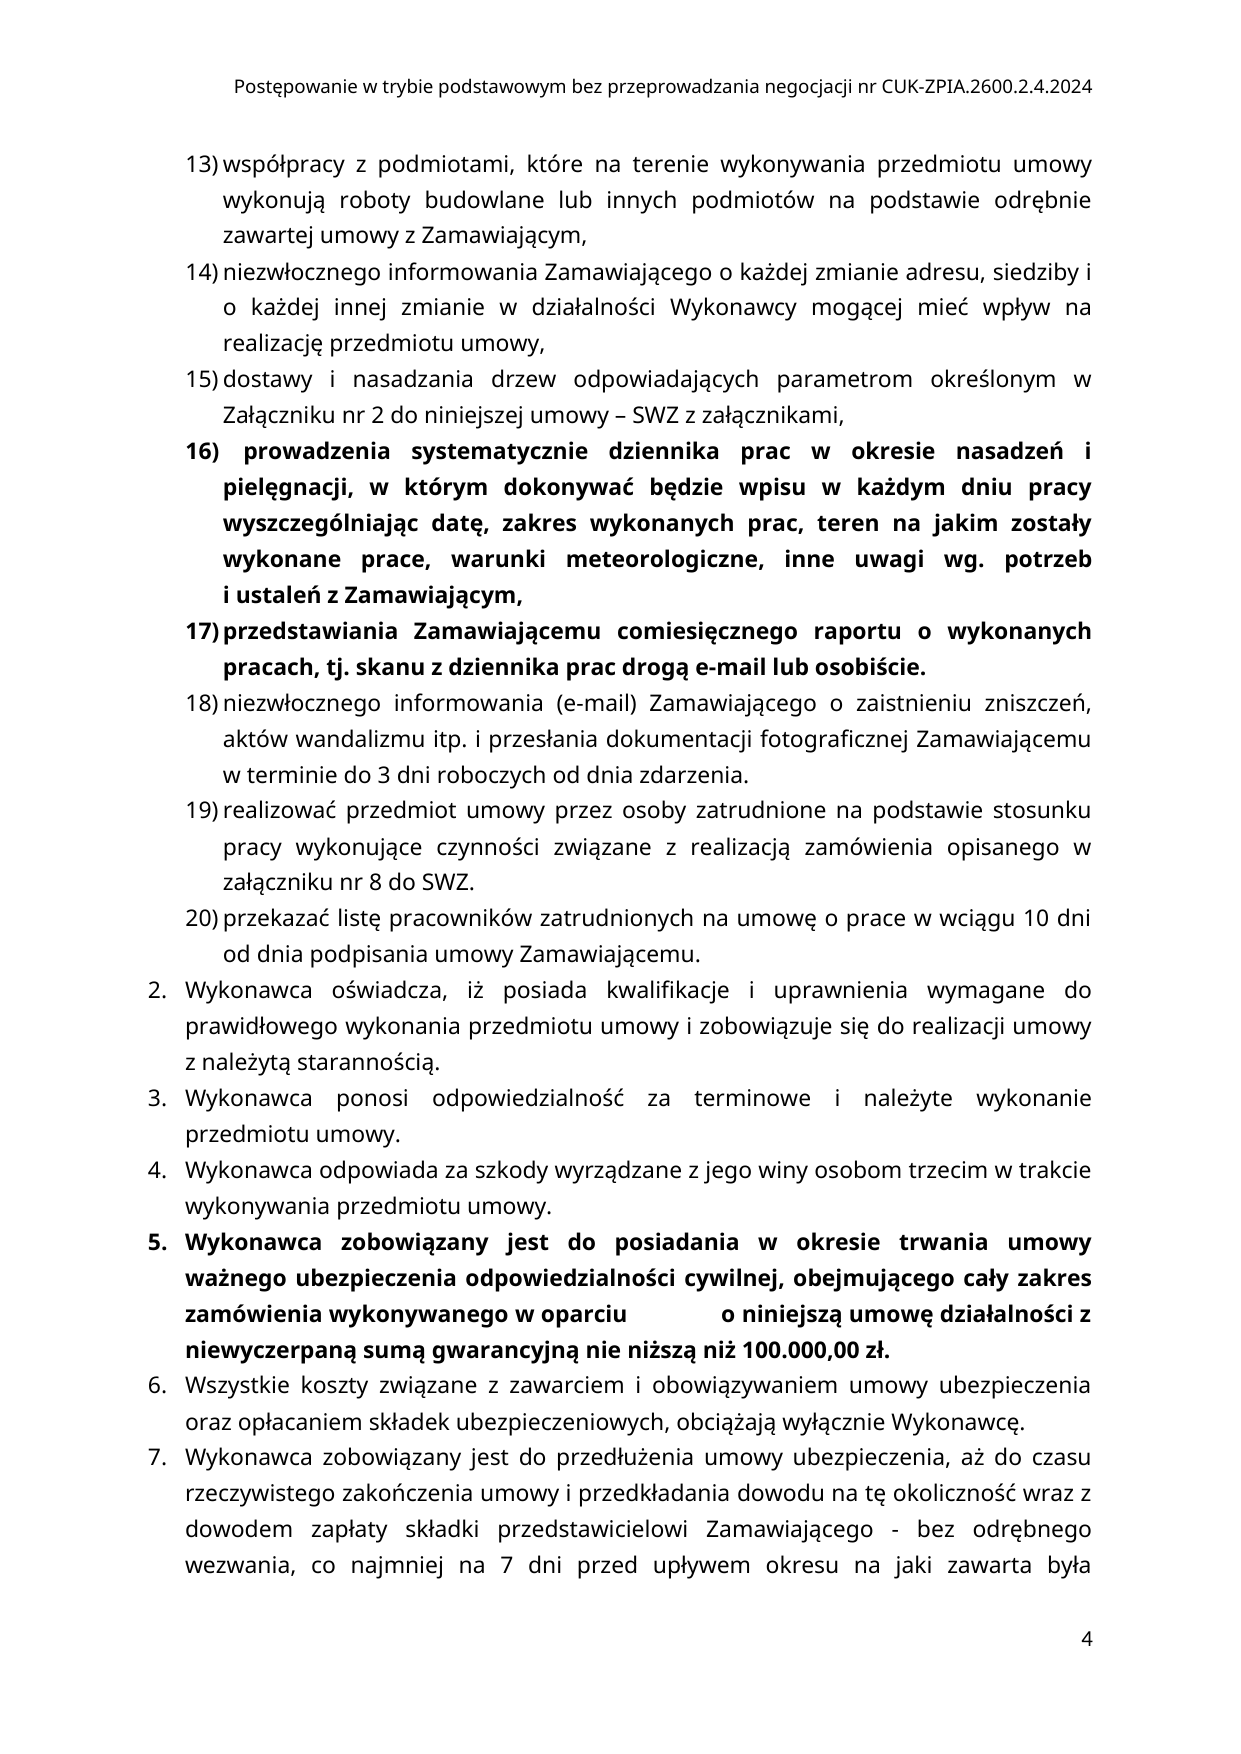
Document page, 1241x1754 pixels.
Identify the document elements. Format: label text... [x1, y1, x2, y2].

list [148, 1441, 1093, 1580]
list niezwłocznego informowania (e-mail) Zamawiającego o zaistnieniu zniszczeń, aktów wandalizmu itp. i przesłania dokumentacji fotograficznej Zamawiającemu w terminie do 3 dni roboczych od dnia zdarzenia. [185, 687, 1093, 790]
list prowadzenia systematycznie dziennika prac w okresie nasadzeń i pielęgnacji, w którym dokonywać będzie wpisu w każdym dniu pracy wyszczególniając datę, zakres wykonanych prac, teren na jakim zostały wykonane prace, warunki meteorologiczne, inne uwagi wg. potrzeb i ustaleń z Zamawiającym, [185, 435, 1093, 610]
list Wykonawca ponosi odpowiedzialność za terminowe i należyte wykonanie przedmiotu umowy. [148, 1082, 1093, 1149]
list przedstawiania Zamawiającemu comiesięcznego raportu o wykonanych pracach, tj. skanu z dziennika prac drogą e-mail lub osobiście. [185, 615, 1093, 682]
list Wykonawca odpowiada za szkody wyrządzane z jego winy osobom trzecim w trakcie wykonywania przedmiotu umowy. [148, 1154, 1093, 1221]
list niezwłocznego informowania Zamawiającego o każdej zmianie adresu, siedziby i o każdej innej zmianie w działalności Wykonawcy mogącej mieć wpływ na realizację przedmiotu umowy, [185, 255, 1093, 358]
list przekazać listę pracowników zatrudnionych na umowę o prace w wciągu 10 dni od dnia podpisania umowy Zamawiającemu. [185, 902, 1093, 969]
list Wszystkie koszty związane z zawarciem i obowiązywaniem umowy ubezpieczenia oraz opłacaniem składek ubezpieczeniowych, obciążają wyłącznie Wykonawcę. [148, 1369, 1093, 1437]
list dostawy i nasadzania drzew odpowiadających parametrom określonym w Załączniku nr 2 do niniejszej umowy – SWZ z załącznikami, [185, 363, 1093, 430]
list realizować przedmiot umowy przez osoby zatrudnione na podstawie stosunku pracy wykonujące czynności związane z realizacją zamówienia opisanego w załączniku nr 8 do SWZ. [185, 794, 1093, 898]
list Wykonawca oświadcza, iż posiada kwalifikacje i uprawnienia wymagane do prawidłowego wykonania przedmiotu umowy i zobowiązuje się do realizacji umowy z należytą starannością. [148, 974, 1093, 1077]
list Wykonawca zobowiązany jest do posiadania w okresie trwania umowy ważnego ubezpieczenia odpowiedzialności cywilnej, obejmującego cały zakres zamówienia wykonywanego w oparciu o niniejszą umowę działalności z niewyczerpaną sumą gwarancyjną nie niższą niż 100.000,00 zł. [148, 1226, 1093, 1365]
list współpracy z podmiotami, które na terenie wykonywania przedmiotu umowy wykonują roboty budowlane lub innych podmiotów na podstawie odrębnie zawartej umowy z Zamawiającym, [185, 148, 1093, 251]
